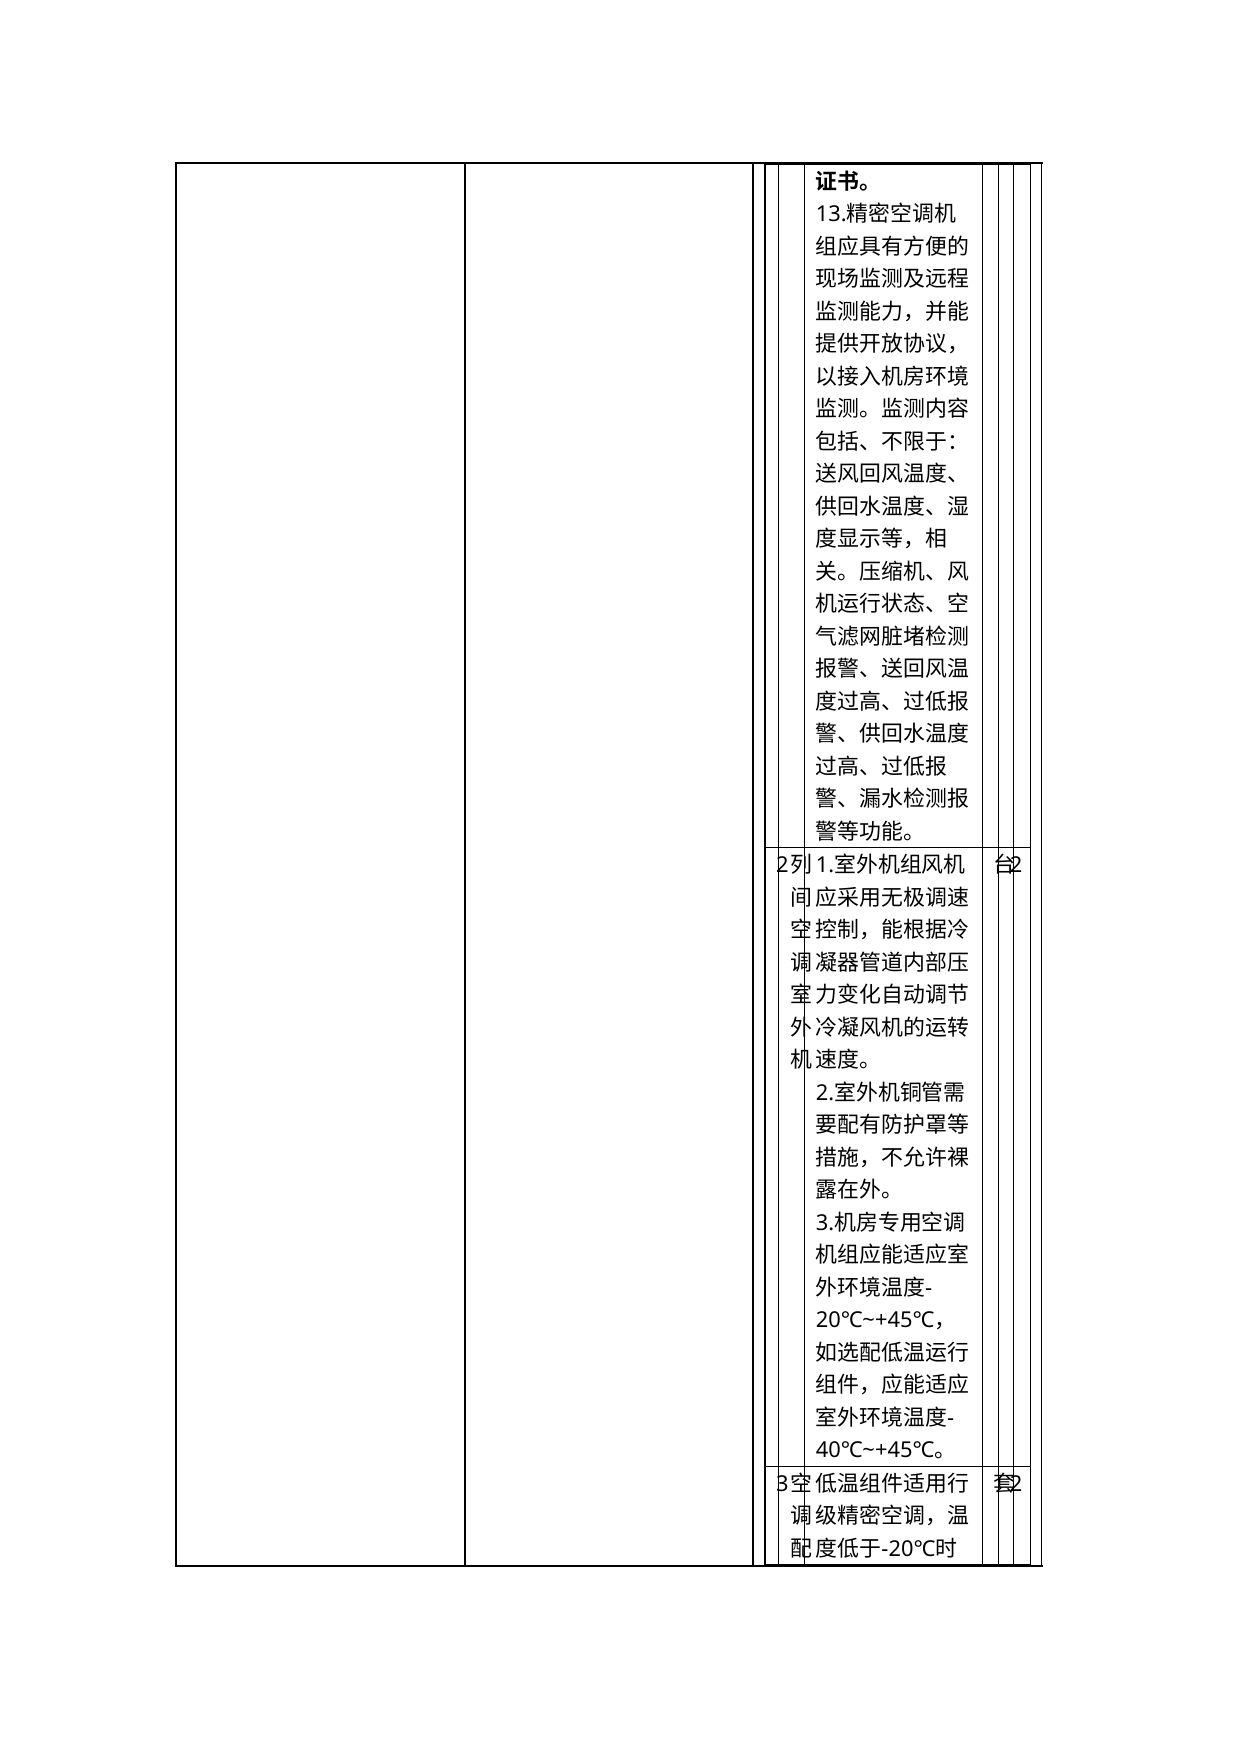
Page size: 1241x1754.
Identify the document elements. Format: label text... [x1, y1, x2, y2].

table_cell [999, 1491, 1013, 1564]
table_cell [766, 848, 778, 1466]
table_cell [999, 866, 1009, 871]
table_cell 1 [177, 164, 464, 1565]
table_cell [779, 848, 804, 1466]
table_cell [1014, 848, 1030, 1466]
table_cell [754, 164, 764, 1565]
table_cell [466, 164, 752, 1565]
table_cell [805, 165, 982, 847]
table_cell [999, 848, 1013, 861]
table_cell [766, 165, 778, 847]
table_cell [1031, 164, 1041, 1565]
table_cell [805, 1467, 982, 1564]
table_cell [983, 165, 998, 847]
table_cell [779, 165, 804, 847]
table_cell [983, 1467, 998, 1564]
table_cell [766, 1467, 778, 1564]
table_cell [1014, 1467, 1030, 1564]
table_cell [983, 848, 998, 1466]
table_cell [805, 848, 982, 1466]
table_cell [999, 862, 1013, 869]
table_cell [999, 1467, 1013, 1475]
table_cell [779, 1467, 804, 1564]
table_cell [999, 872, 1013, 1466]
table_cell [1000, 1480, 1013, 1486]
table_cell [1014, 165, 1030, 847]
table_cell [999, 165, 1013, 847]
